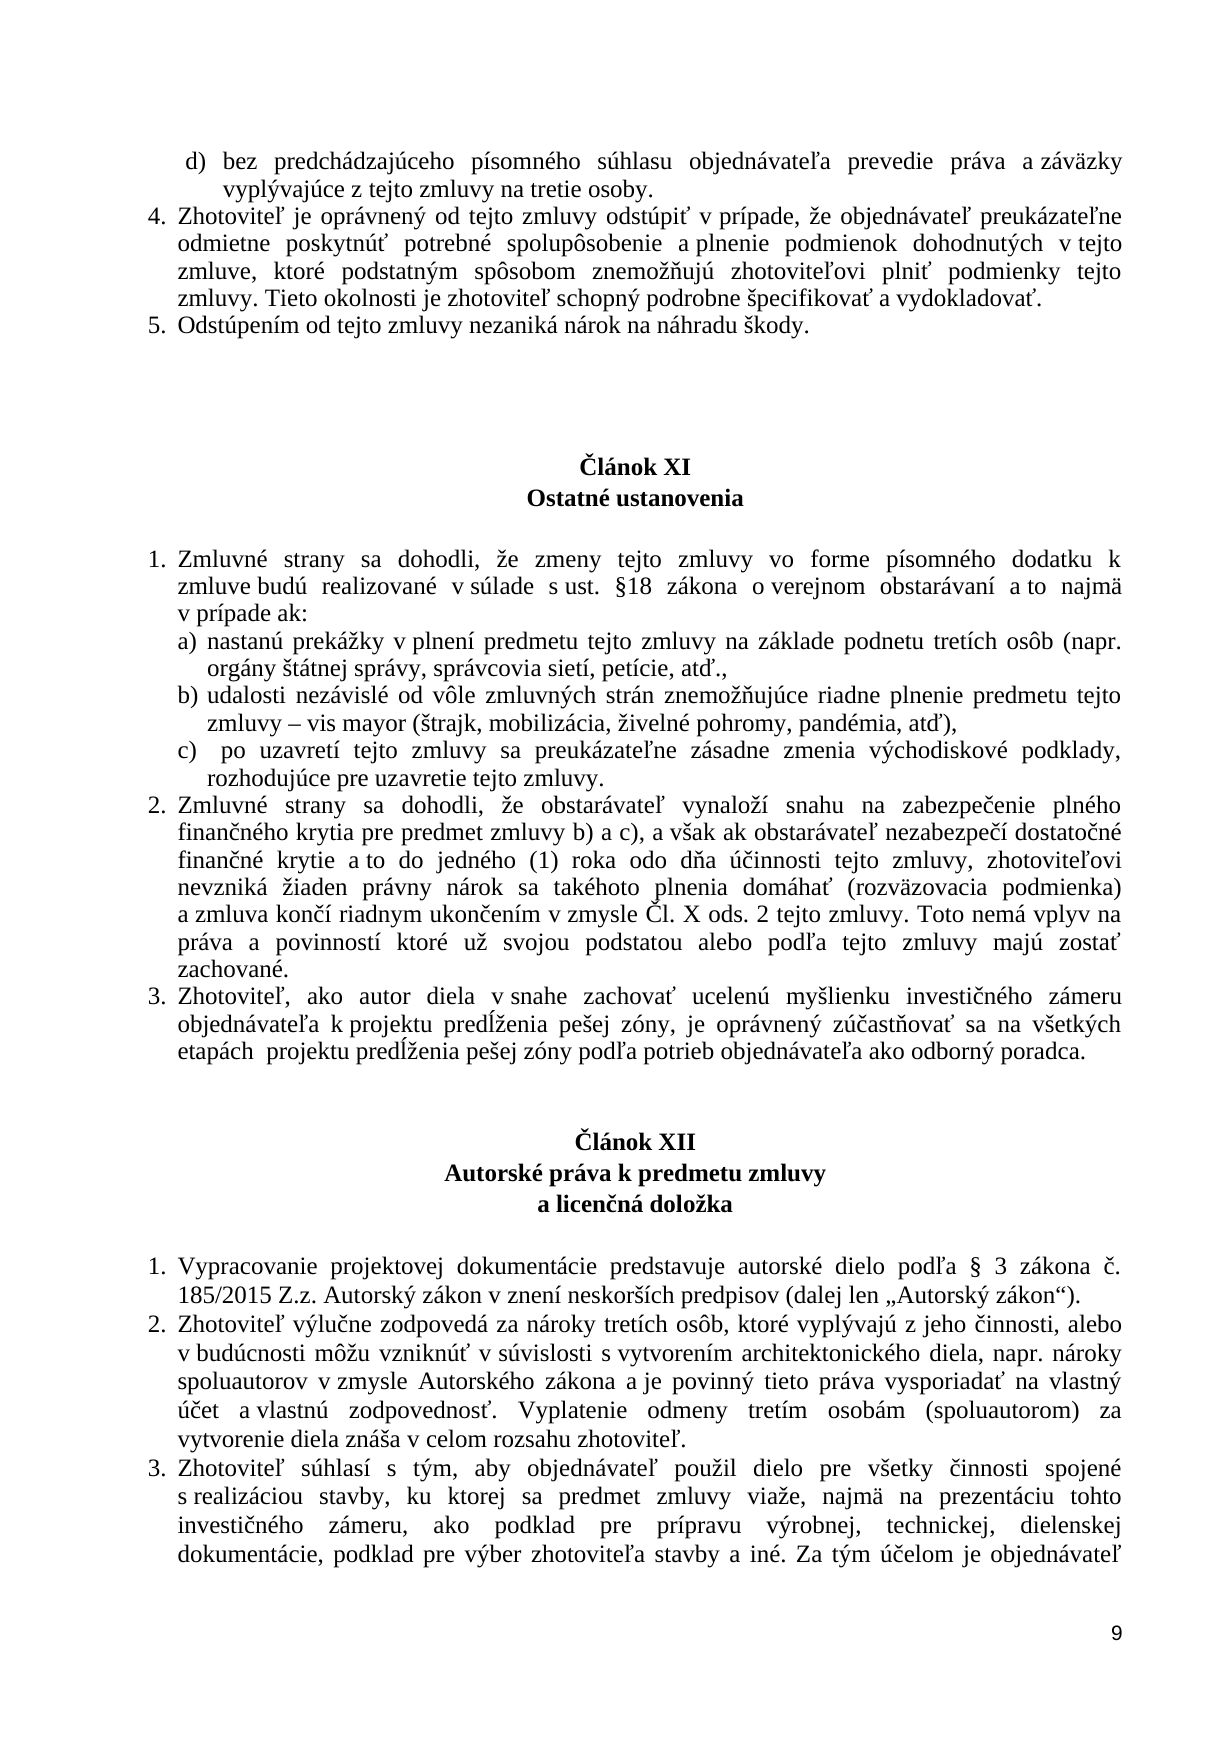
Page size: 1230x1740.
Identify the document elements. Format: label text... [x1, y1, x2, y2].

text Autorské práva k predmetu zmluvy [148, 1158, 1122, 1187]
list Zhotoviteľ výlučne zodpovedá za nároky tretích osôb, ktoré vyplývajú z jeho činnosti, alebo v budúcnosti môžu vzniknúť v súvislosti s vytvorením architektonického diela, napr. nároky spoluautorov v zmysle Autorského zákona a je povinný tieto práva vysporiadať na vlastný účet a vlastnú zodpovednosť. Vyplatenie odmeny tretím osobám (spoluautorom) za vytvorenie diela znáša v celom rozsahu zhotoviteľ. [148, 1309, 1122, 1453]
list Zhotoviteľ je oprávnený od tejto zmluvy odstúpiť v prípade, že objednávateľ preukázateľne odmietne poskytnúť potrebné spolupôsobenie a plnenie podmienok dohodnutých v tejto zmluve, ktoré podstatným spôsobom znemožňujú zhotoviteľovi plniť podmienky tejto zmluvy. Tieto okolnosti je zhotoviteľ schopný podrobne špecifikovať a vydokladovať. [148, 202, 1122, 312]
list Odstúpením od tejto zmluvy nezaniká nárok na náhradu škody. [148, 312, 1122, 339]
text a licenčná doložka [148, 1189, 1122, 1218]
list nastanú prekážky v plnení predmetu tejto zmluvy na základe podnetu tretích osôb (napr. orgány štátnej správy, správcovia sietí, petície, atď., [177, 627, 1122, 682]
list bez predchádzajúceho písomného súhlasu objednávateľa prevedie práva a záväzky vyplývajúce z tejto zmluvy na tretie osoby. [185, 148, 1122, 202]
list po uzavretí tejto zmluvy sa preukázateľne zásadne zmenia východiskové podklady, rozhodujúce pre uzavretie tejto zmluvy. [177, 737, 1122, 791]
list Zmluvné strany sa dohodli, že obstarávateľ vynaloží snahu na zabezpečenie plného finančného krytia pre predmet zmluvy b) a c), a však ak obstarávateľ nezabezpečí dostatočné finančné krytie a to do jedného (1) roka odo dňa účinnosti tejto zmluvy, zhotoviteľovi nevzniká žiaden právny nárok sa takéhoto plnenia domáhať (rozväzovacia podmienka) a zmluva končí riadnym ukončením v zmysle Čl. X ods. 2 tejto zmluvy. Toto nemá vplyv na práva a povinností ktoré už svojou podstatou alebo podľa tejto zmluvy majú zostať zachované. [148, 791, 1122, 983]
list Vypracovanie projektovej dokumentácie predstavuje autorské dielo podľa § 3 zákona č. 185/2015 Z.z. Autorský zákon v znení neskorších predpisov (dalej len „Autorský zákon“). [148, 1251, 1122, 1309]
text Článok XI [148, 452, 1122, 481]
list Zhotoviteľ, ako autor diela v snahe zachovať ucelenú myšlienku investičného zámeru objednávateľa k projektu predĺženia pešej zóny, je oprávnený zúčastňovať sa na všetkých etapách projektu predĺženia pešej zóny podľa potrieb objednávateľa ako odborný poradca. [148, 983, 1122, 1065]
list udalosti nezávislé od vôle zmluvných strán znemožňujúce riadne plnenie predmetu tejto zmluvy – vis mayor (štrajk, mobilizácia, živelné pohromy, pandémia, atď), [177, 682, 1122, 737]
text Ostatné ustanovenia [148, 483, 1122, 512]
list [148, 1453, 1122, 1568]
list Zmluvné strany sa dohodli, že zmeny tejto zmluvy vo forme písomného dodatku k zmluve budú realizované v súlade s ust. §18 zákona o verejnom obstarávaní a to najmä v prípade ak: [148, 545, 1122, 627]
text Článok XII [148, 1127, 1122, 1156]
